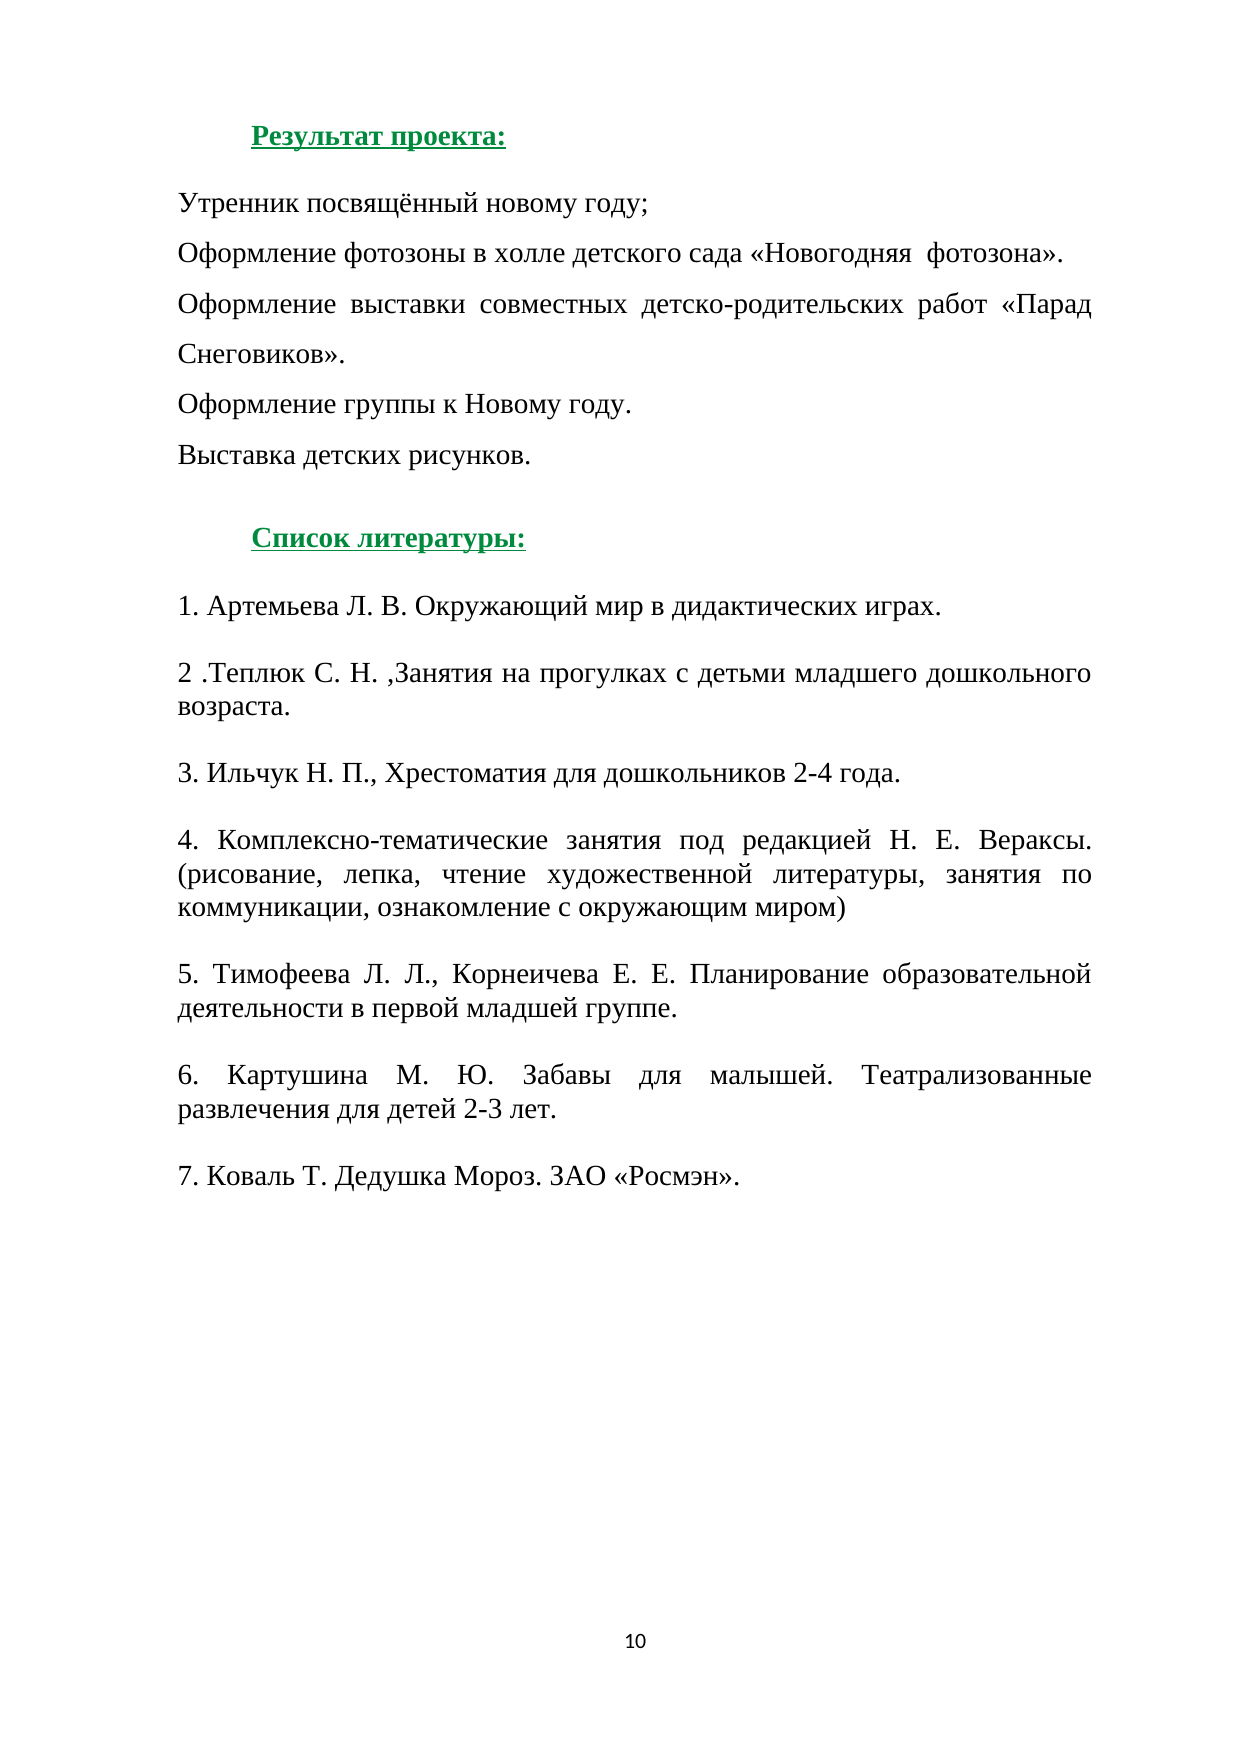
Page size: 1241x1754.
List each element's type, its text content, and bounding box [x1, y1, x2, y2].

text 1. Артемьева Л. В. Окружающий мир в дидактических играх. [177, 588, 1093, 621]
text Оформление фотозоны в холле детского сада «Новогодняя фотозона». [177, 236, 1093, 269]
text Список литературы: [177, 521, 1093, 554]
text Выставка детских рисунков. [177, 437, 1093, 470]
text 7. Коваль Т. Дедушка Мороз. ЗАО «Росмэн». [177, 1158, 1093, 1191]
text Оформление группы к Новому году. [177, 386, 1093, 420]
text 2 .Теплюк С. Н. ,Занятия на прогулках с детьми младшего дошкольного возраста. [177, 655, 1093, 722]
text 6. Картушина М. Ю. Забавы для малышей. Театрализованные развлечения для детей 2-3 лет. [177, 1057, 1093, 1124]
text Оформление выставки совместных детско-родительских работ «Парад Снеговиков». [177, 286, 1093, 370]
text 5. Тимофеева Л. Л., Корнеичева Е. Е. Планирование образовательной деятельности в первой младшей группе. [177, 957, 1093, 1024]
text Утренник посвящённый новому году; [177, 185, 1093, 219]
text 4. Комплексно-тематические занятия под редакцией Н. Е. Вераксы. (рисование, лепка, чтение художественной литературы, занятия по коммуникации, ознакомление с окружающим миром) [177, 822, 1093, 923]
text Результат проекта: [177, 118, 1093, 152]
text 3. Ильчук Н. П., Хрестоматия для дошкольников 2-4 года. [177, 755, 1093, 789]
